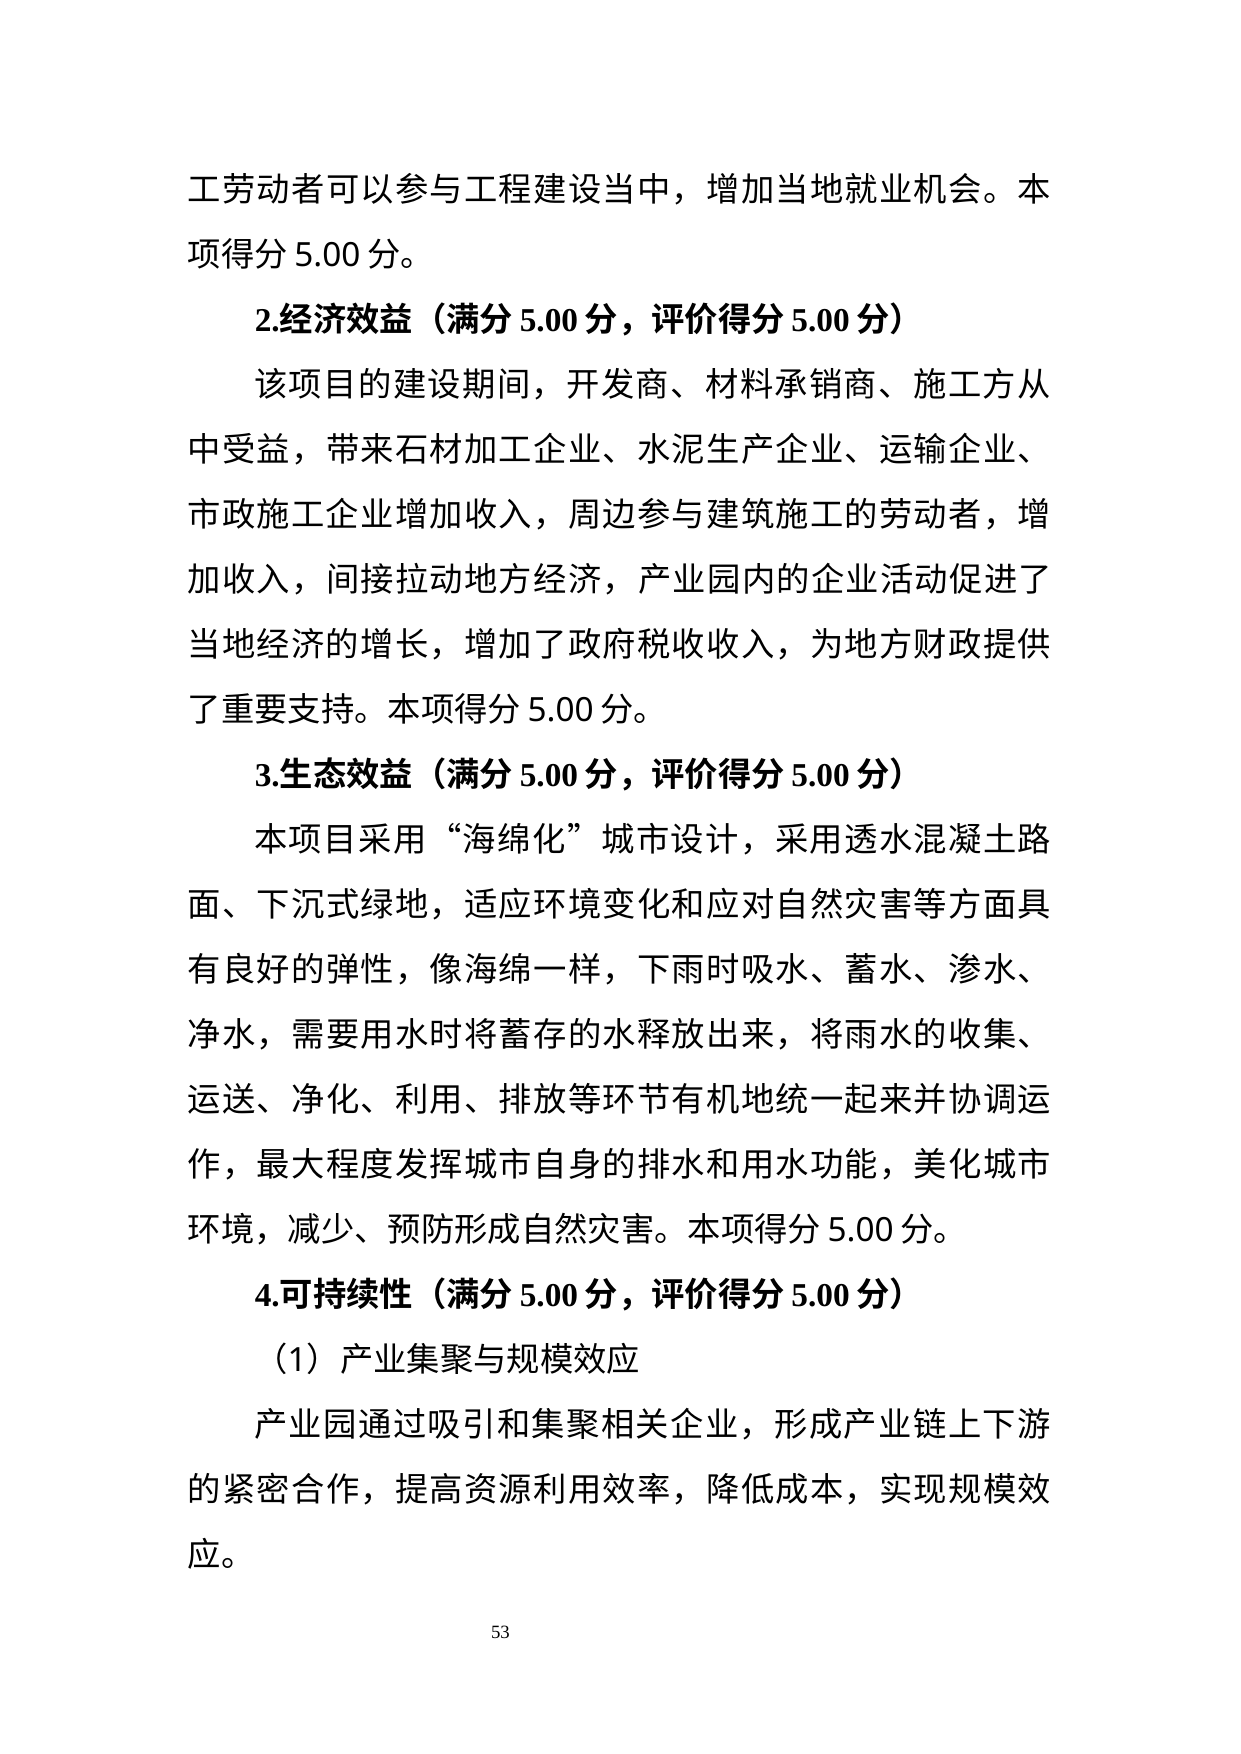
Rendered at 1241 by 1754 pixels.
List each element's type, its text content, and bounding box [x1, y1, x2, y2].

subtitle （1）产业集聚与规模效应 [187, 1194, 1053, 1259]
subtitle 2.经济效益（满分5.00分，评价得分5.00分） [187, 154, 1053, 219]
text 本项目采用“海绵化”城市设计，采用透水混凝土路面、下沉式绿地，适应环境变化和应对自然灾害等方面具有良好的弹性，像海绵一样，下雨时吸水、蓄水、渗水、净水，需要用水时将蓄存的水释放出来，将雨水的收集、运送、净化、利用、排放等环节有机地统一起来并协调运作，最大程度发挥城市自身的排水和用水功能，美化城市环境，减少、预防形成自然灾害。本项得分5.00分。 [187, 674, 1053, 1129]
subtitle （2）创新与产业升级 [187, 1454, 1053, 1519]
text 产业园通过吸引和集聚相关企业，形成产业链上下游的紧密合作，提高资源利用效率，降低成本，实现规模效应。 [187, 1259, 1053, 1454]
text 该项目的建设期间，开发商、材料承销商、施工方从中受益，带来石材加工企业、水泥生产企业、运输企业、市政施工企业增加收入，周边参与建筑施工的劳动者，增加收入，间接拉动地方经济，产业园内的企业活动促进了当地经济的增长，增加了政府税收收入，为地方财政提供了重要支持。本项得分5.00分。 [187, 219, 1053, 609]
subtitle 3.生态效益（满分5.00分，评价得分5.00分） [187, 609, 1053, 674]
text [187, 1519, 1053, 1584]
subtitle 4.可持续性（满分5.00分，评价得分5.00分） [187, 1129, 1053, 1194]
